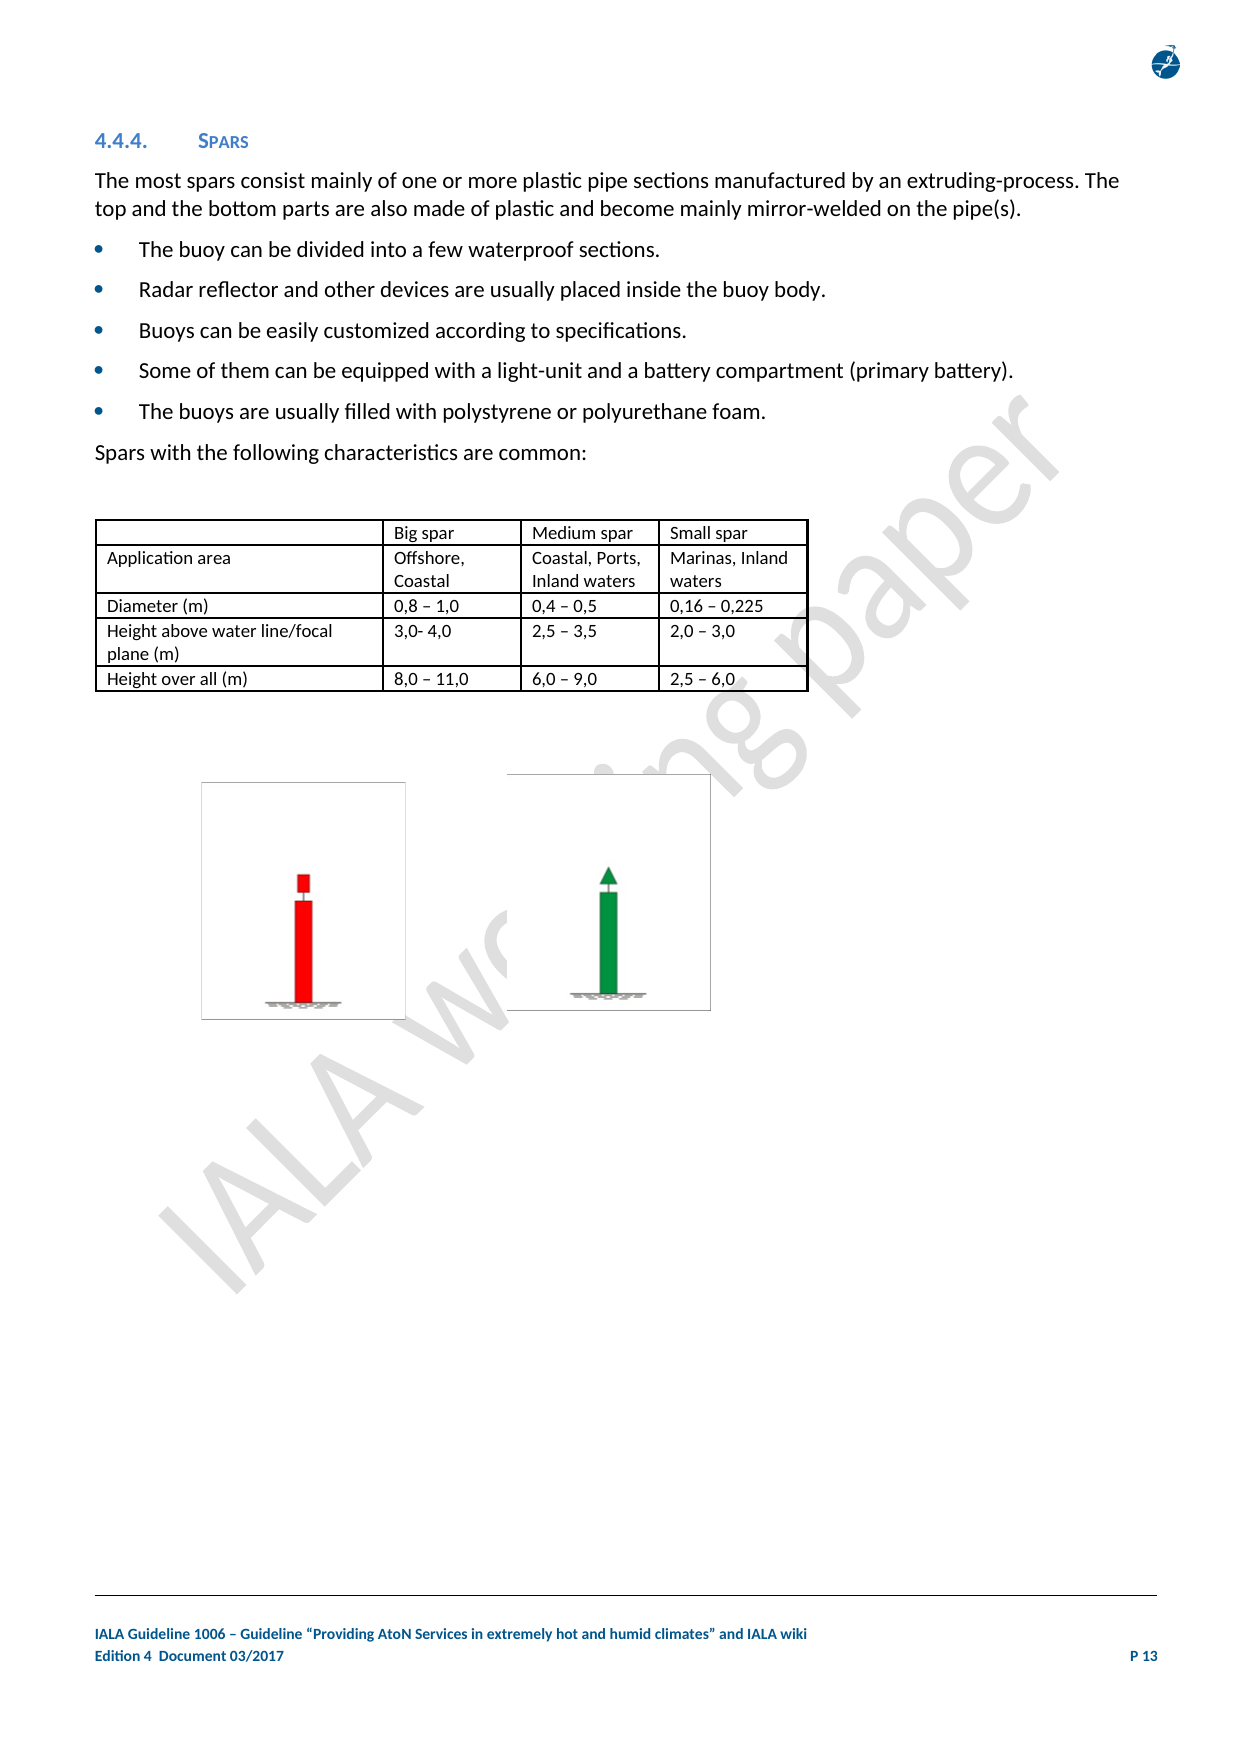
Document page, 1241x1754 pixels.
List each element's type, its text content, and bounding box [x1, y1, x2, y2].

picture [507, 774, 711, 1011]
table_cell 0,16 – 0,225 [660, 594, 806, 617]
table_cell 8,0 – 11,0 [384, 667, 520, 690]
table_cell Offshore, Coastal [384, 546, 520, 592]
table_cell 6,0 – 9,0 [522, 667, 658, 690]
table_header Medium spar [522, 521, 658, 544]
table_cell 3,0- 4,0 [384, 619, 520, 665]
table_cell Height over all (m) [97, 667, 382, 690]
picture [1120, 0, 1239, 114]
table_cell 2,5 – 3,5 [522, 619, 658, 665]
text The most spars consist mainly of one or more plastic pipe sections manufactured by an extruding-process. The top and the bottom parts are also made of plastic and become mainly mirror-welded on the pipe(s). [94, 167, 1157, 223]
text Spars with the following characteristics are common: [94, 438, 1157, 466]
subtitle Spars [94, 126, 1157, 154]
table_cell Application area [97, 546, 382, 592]
text The buoy can be divided into a few waterproof sections. [94, 235, 1157, 263]
text The buoys are usually filled with polystyrene or polyurethane foam. [94, 397, 1157, 425]
table_cell 2,0 – 3,0 [660, 619, 806, 665]
table_cell 0,4 – 0,5 [522, 594, 658, 617]
text Buoys can be easily customized according to specifications. [94, 316, 1157, 344]
table_cell 0,8 – 1,0 [384, 594, 520, 617]
table_cell Diameter (m) [97, 594, 382, 617]
table_cell Height above water line/focal plane (m) [97, 619, 382, 665]
picture [201, 782, 406, 1020]
table_header Small spar [660, 521, 806, 544]
table_header [97, 521, 382, 544]
table_cell Coastal, Ports, Inland waters [522, 546, 658, 592]
text Some of them can be equipped with a light-unit and a battery compartment (primary battery). [94, 357, 1157, 385]
table_cell Marinas, Inland waters [660, 546, 806, 592]
table_cell 2,5 – 6,0 [660, 667, 806, 690]
table_header Big spar [384, 521, 520, 544]
text Radar reflector and other devices are usually placed inside the buoy body. [94, 276, 1157, 304]
